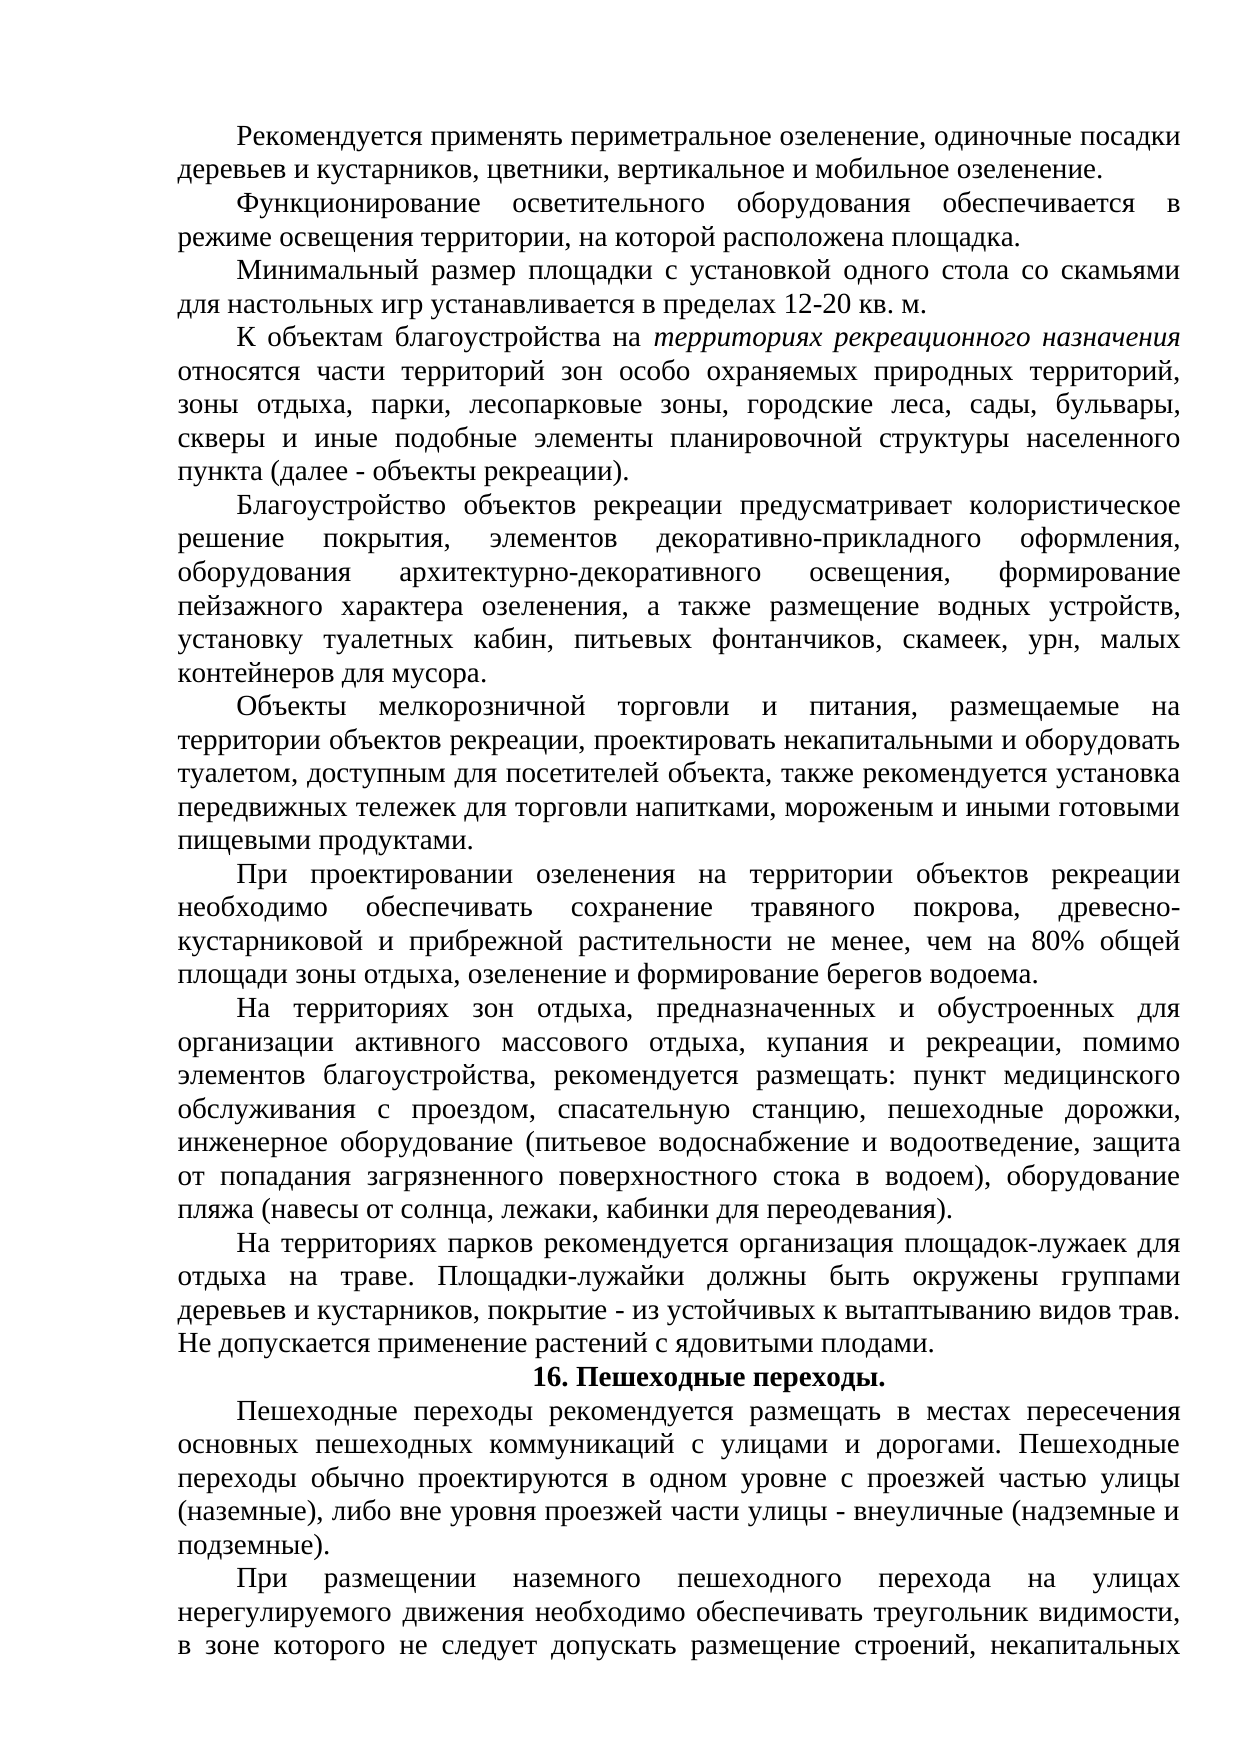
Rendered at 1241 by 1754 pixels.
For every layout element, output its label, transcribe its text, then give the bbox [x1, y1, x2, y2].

text Объекты мелкорозничной торговли и питания, размещаемые на территории объектов рекреации, проектировать некапитальными и оборудовать туалетом, доступным для посетителей объекта, также рекомендуется установка передвижных тележек для торговли напитками, мороженым и иными готовыми пищевыми продуктами. [177, 688, 1181, 856]
text Рекомендуется применять периметральное озеленение, одиночные посадки деревьев и кустарников, цветники, вертикальное и мобильное озеленение. [177, 118, 1181, 185]
text На территориях зон отдыха, предназначенных и обустроенных для организации активного массового отдыха, купания и рекреации, помимо элементов благоустройства, рекомендуется размещать: пункт медицинского обслуживания с проездом, спасательную станцию, пешеходные дорожки, инженерное оборудование (питьевое водоснабжение и водоотведение, защита от попадания загрязненного поверхностного стока в водоем), оборудование пляжа (навесы от солнца, лежаки, кабинки для переодевания). [177, 990, 1181, 1225]
text 16. Пешеходные переходы. [177, 1359, 1181, 1393]
text Функционирование осветительного оборудования обеспечивается в режиме освещения территории, на которой расположена площадка. [177, 185, 1181, 252]
text Минимальный размер площадки с установкой одного стола со скамьями для настольных игр устанавливается в пределах 12-20 кв. м. [177, 252, 1181, 319]
text Пешеходные переходы рекомендуется размещать в местах пересечения основных пешеходных коммуникаций с улицами и дорогами. Пешеходные переходы обычно проектируются в одном уровне с проезжей частью улицы (наземные), либо вне уровня проезжей части улицы - внеуличные (надземные и подземные). [177, 1393, 1181, 1560]
text К объектам благоустройства на территориях рекреационного назначения относятся части территорий зон особо охраняемых природных территорий, зоны отдыха, парки, лесопарковые зоны, городские леса, сады, бульвары, скверы и иные подобные элементы планировочной структуры населенного пункта (далее - объекты рекреации). [177, 319, 1181, 487]
text Благоустройство объектов рекреации предусматривает колористическое решение покрытия, элементов декоративно-прикладного оформления, оборудования архитектурно-декоративного освещения, формирование пейзажного характера озеленения, а также размещение водных устройств, установку туалетных кабин, питьевых фонтанчиков, скамеек, урн, малых контейнеров для мусора. [177, 487, 1181, 688]
text При проектировании озеленения на территории объектов рекреации необходимо обеспечивать сохранение травяного покрова, древесно-кустарниковой и прибрежной растительности не менее, чем на 80% общей площади зоны отдыха, озеленение и формирование берегов водоема. [177, 856, 1181, 990]
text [177, 1560, 1181, 1661]
text На территориях парков рекомендуется организация площадок-лужаек для отдыха на траве. Площадки-лужайки должны быть окружены группами деревьев и кустарников, покрытие - из устойчивых к вытаптыванию видов трав. Не допускается применение растений с ядовитыми плодами. [177, 1225, 1181, 1359]
